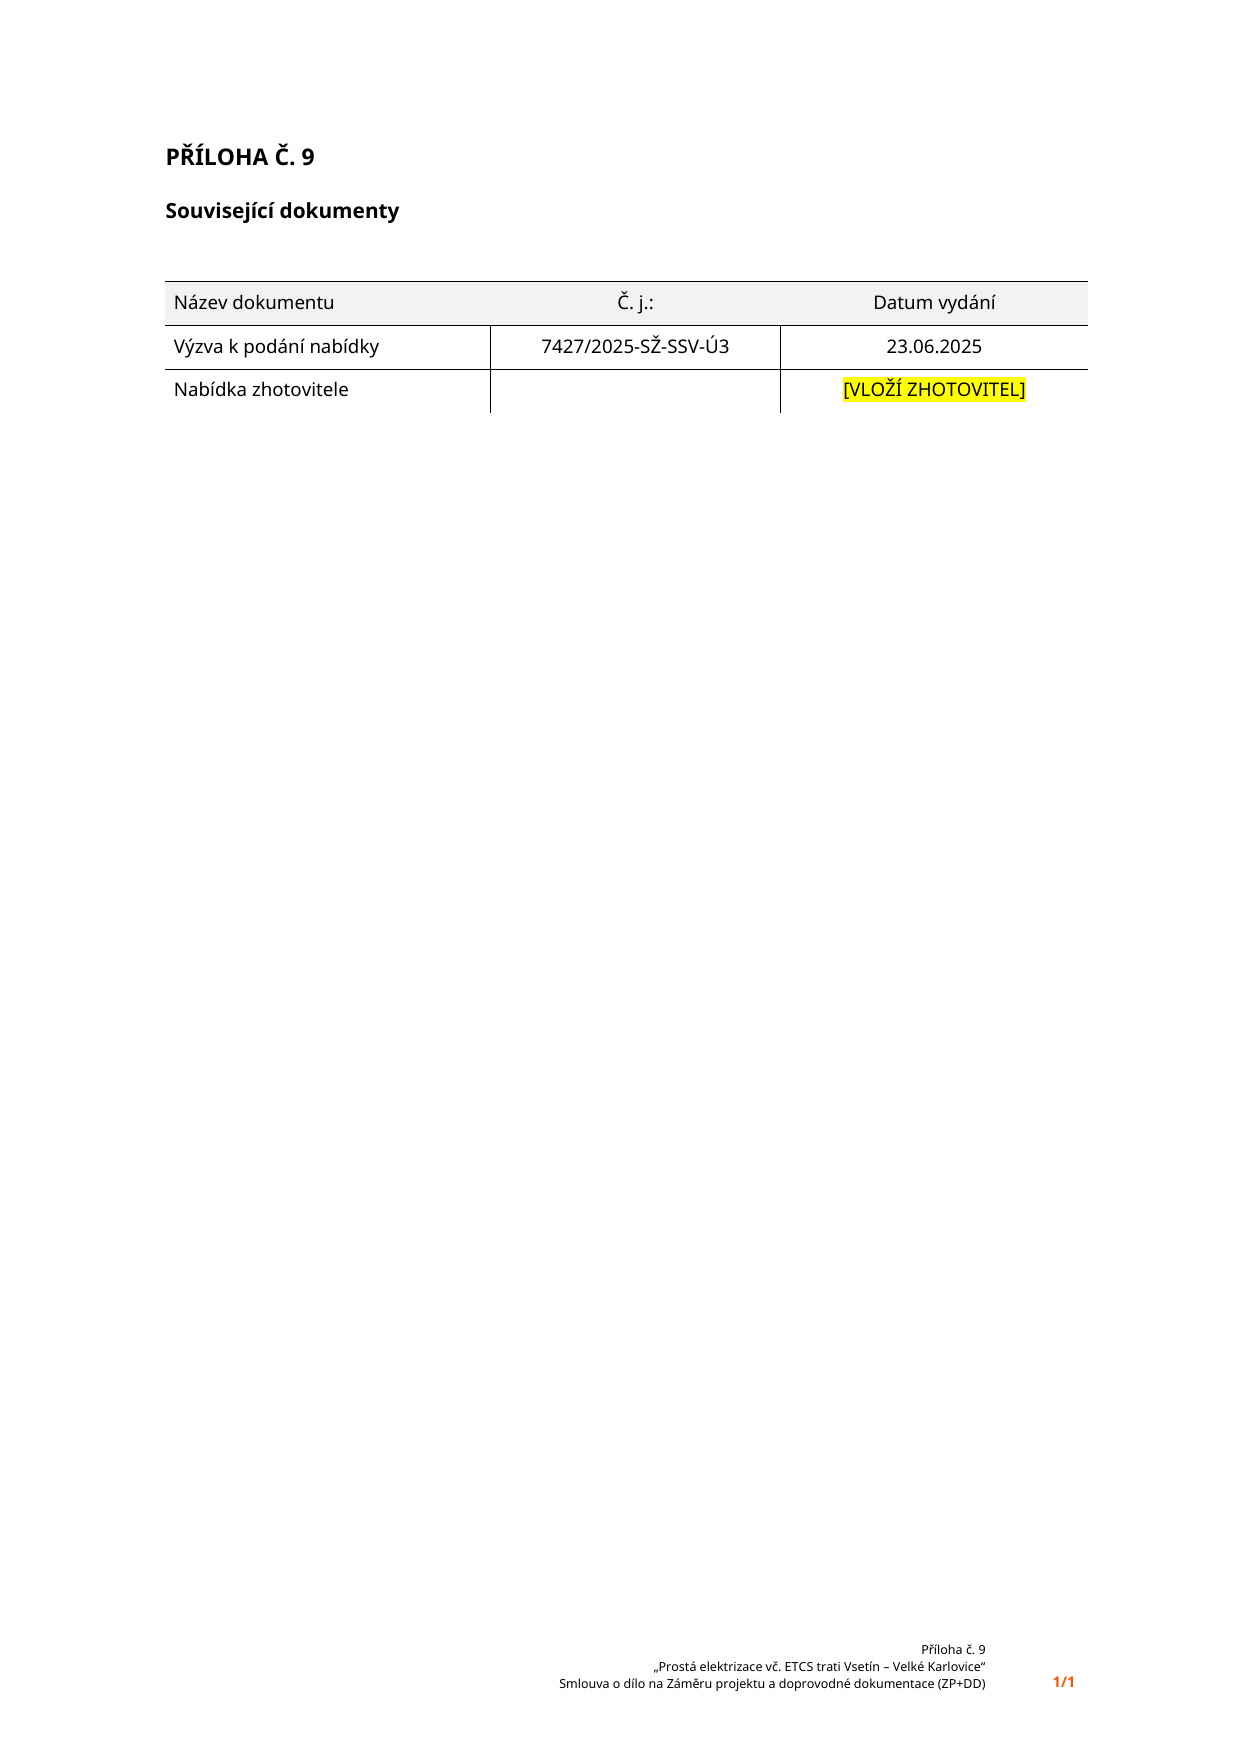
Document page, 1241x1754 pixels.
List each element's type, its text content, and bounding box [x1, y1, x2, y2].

table_cell [VLOŽÍ ZHOTOVITEL] [781, 370, 1088, 412]
table_cell Nabídka zhotovitele [165, 370, 490, 412]
table_header Č. j.: [490, 282, 780, 325]
table_cell Výzva k podání nabídky [165, 326, 490, 368]
table_header Název dokumentu [165, 282, 490, 325]
table_header Datum vydání [780, 282, 1088, 325]
table_cell 7427/2025-SŽ-SSV-Ú3 [491, 326, 780, 368]
table_cell 23.06.2025 [781, 326, 1088, 368]
text Příloha č. 9 [165, 141, 1075, 173]
table_cell [491, 370, 780, 412]
text Související dokumenty [165, 197, 1075, 225]
